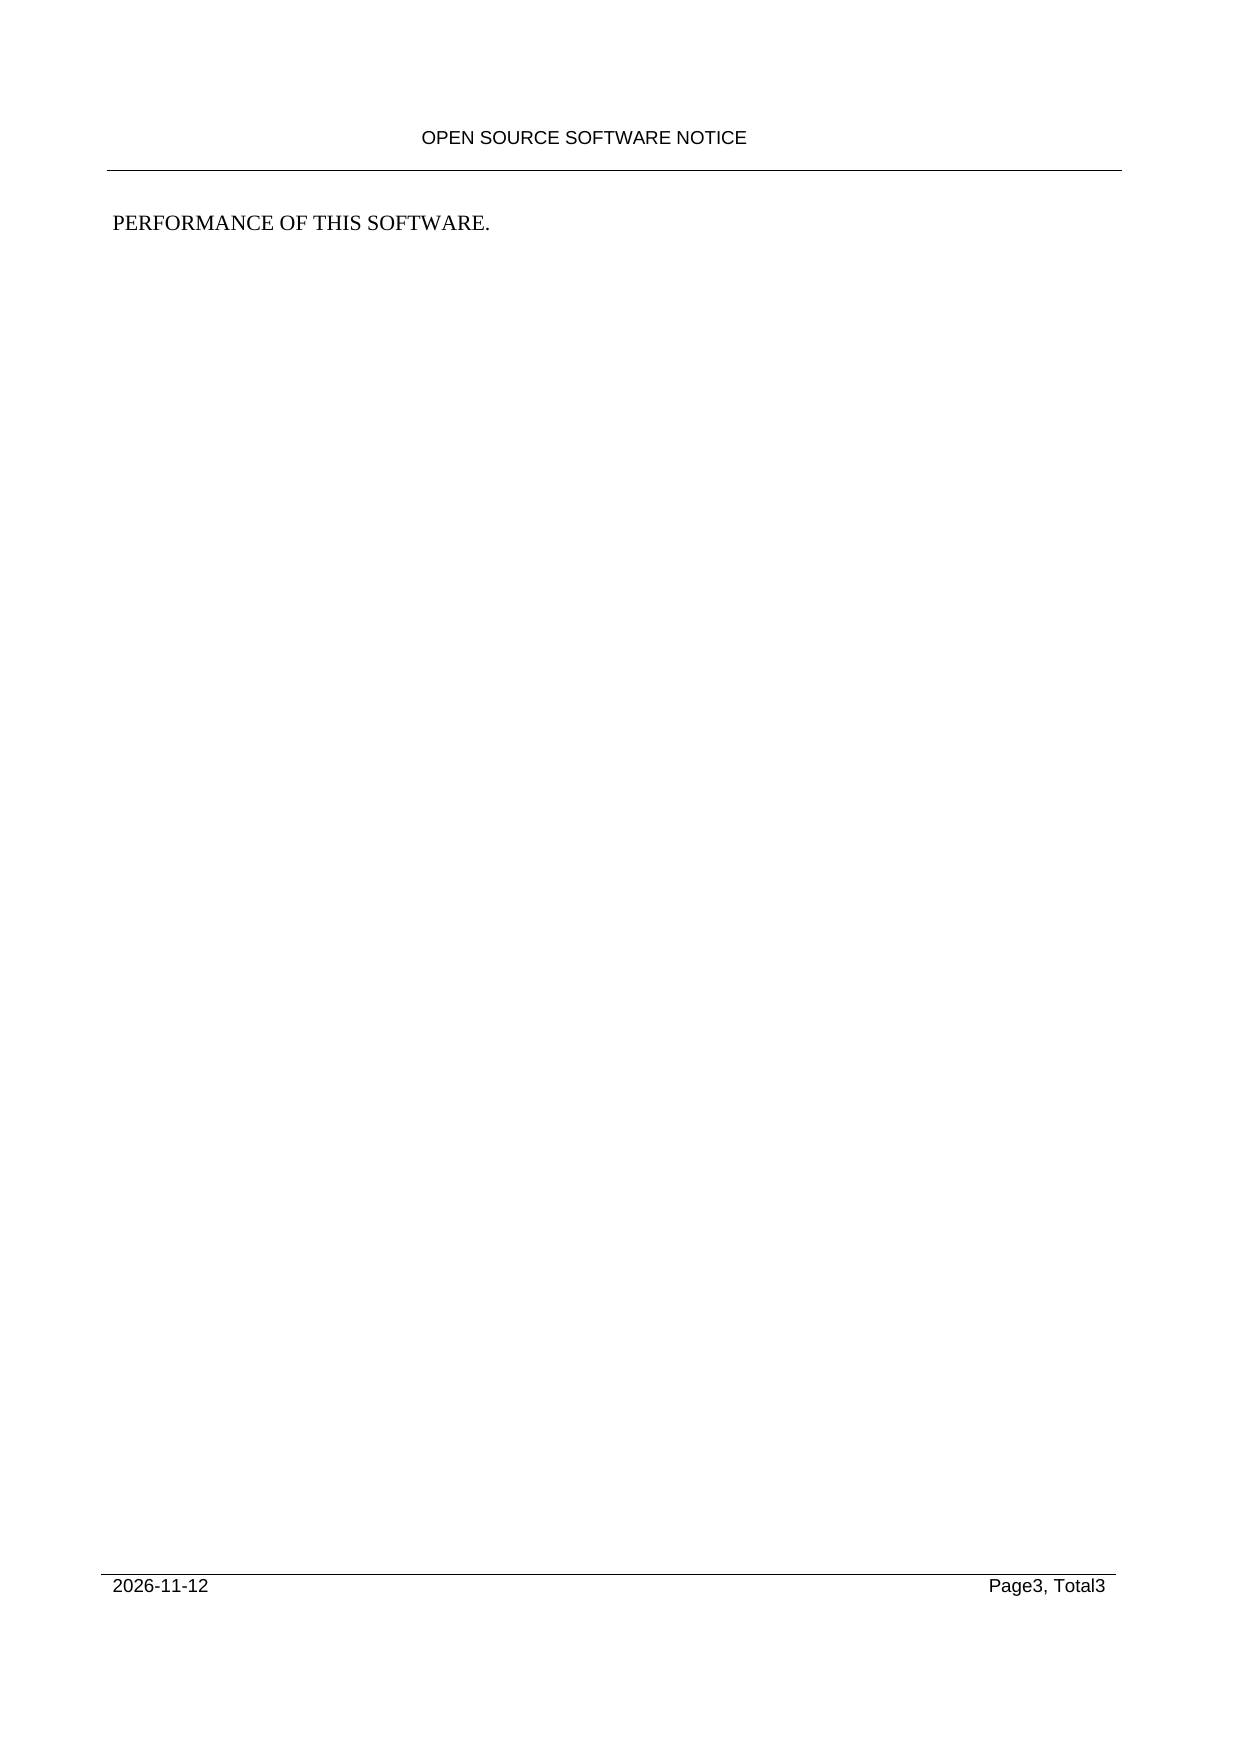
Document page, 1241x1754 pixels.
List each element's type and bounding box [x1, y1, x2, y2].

text [112, 206, 1128, 288]
